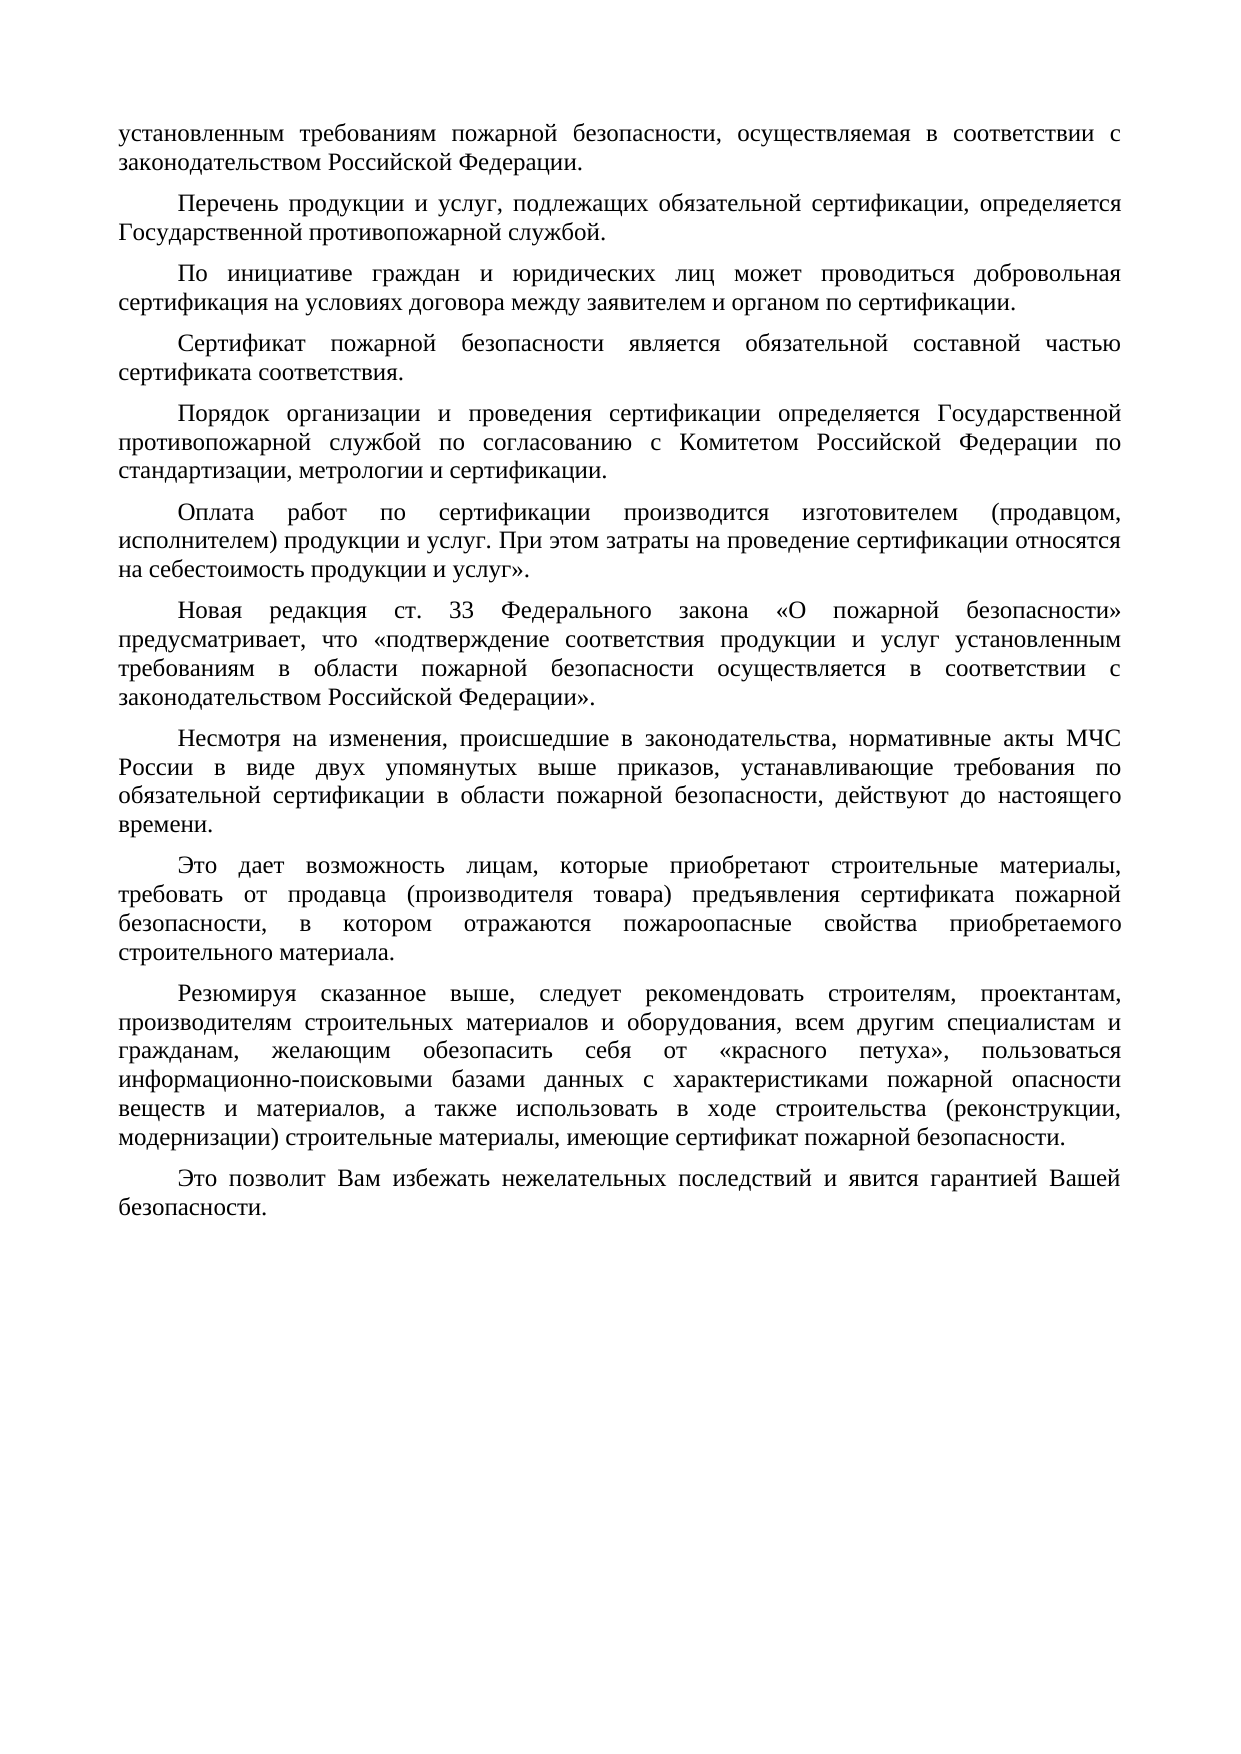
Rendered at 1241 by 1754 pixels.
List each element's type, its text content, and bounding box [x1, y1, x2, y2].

text Резюмируя сказанное выше, следует рекомендовать строителям, проектантам, производителям строительных материалов и оборудования, всем другим специалистам и гражданам, желающим обезопасить себя от «красного петуха», пользоваться информационно-поисковыми базами данных с характеристиками пожарной опасности веществ и материалов, а также использовать в ходе строительства (реконструкции, модернизации) строительные материалы, имеющие сертификат пожарной безопасности. [118, 978, 1122, 1151]
text Порядок организации и проведения сертификации определяется Государственной противопожарной службой по согласованию с Комитетом Российской Федерации по стандартизации, метрологии и сертификации. [118, 398, 1122, 484]
text Оплата работ по сертификации производится изготовителем (продавцом, исполнителем) продукции и услуг. При этом затраты на проведение сертификации относятся на себестоимость продукции и услуг». [118, 497, 1122, 583]
text Сертификат пожарной безопасности является обязательной составной частью сертификата соответствия. [118, 328, 1122, 386]
text Несмотря на изменения, происшедшие в законодательства, нормативные акты МЧС России в виде двух упомянутых выше приказов, устанавливающие требования по обязательной сертификации в области пожарной безопасности, действуют до настоящего времени. [118, 723, 1122, 838]
text Новая редакция ст. 33 Федерального закона «О пожарной безопасности» предусматривает, что «подтверждение соответствия продукции и услуг установленным требованиям в области пожарной безопасности осуществляется в соответствии с законодательством Российской Федерации». [118, 596, 1122, 711]
text Это дает возможность лицам, которые приобретают строительные материалы, требовать от продавца (производителя товара) предъявления сертификата пожарной безопасности, в котором отражаются пожароопасные свойства приобретаемого строительного материала. [118, 851, 1122, 966]
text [118, 118, 1122, 176]
text Это позволит Вам избежать нежелательных последствий и явится гарантией Вашей безопасности. [118, 1163, 1122, 1221]
text По инициативе граждан и юридических лиц может проводиться добровольная сертификация на условиях договора между заявителем и органом по сертификации. [118, 258, 1122, 316]
text Перечень продукции и услуг, подлежащих обязательной сертификации, определяется Государственной противопожарной службой. [118, 188, 1122, 246]
